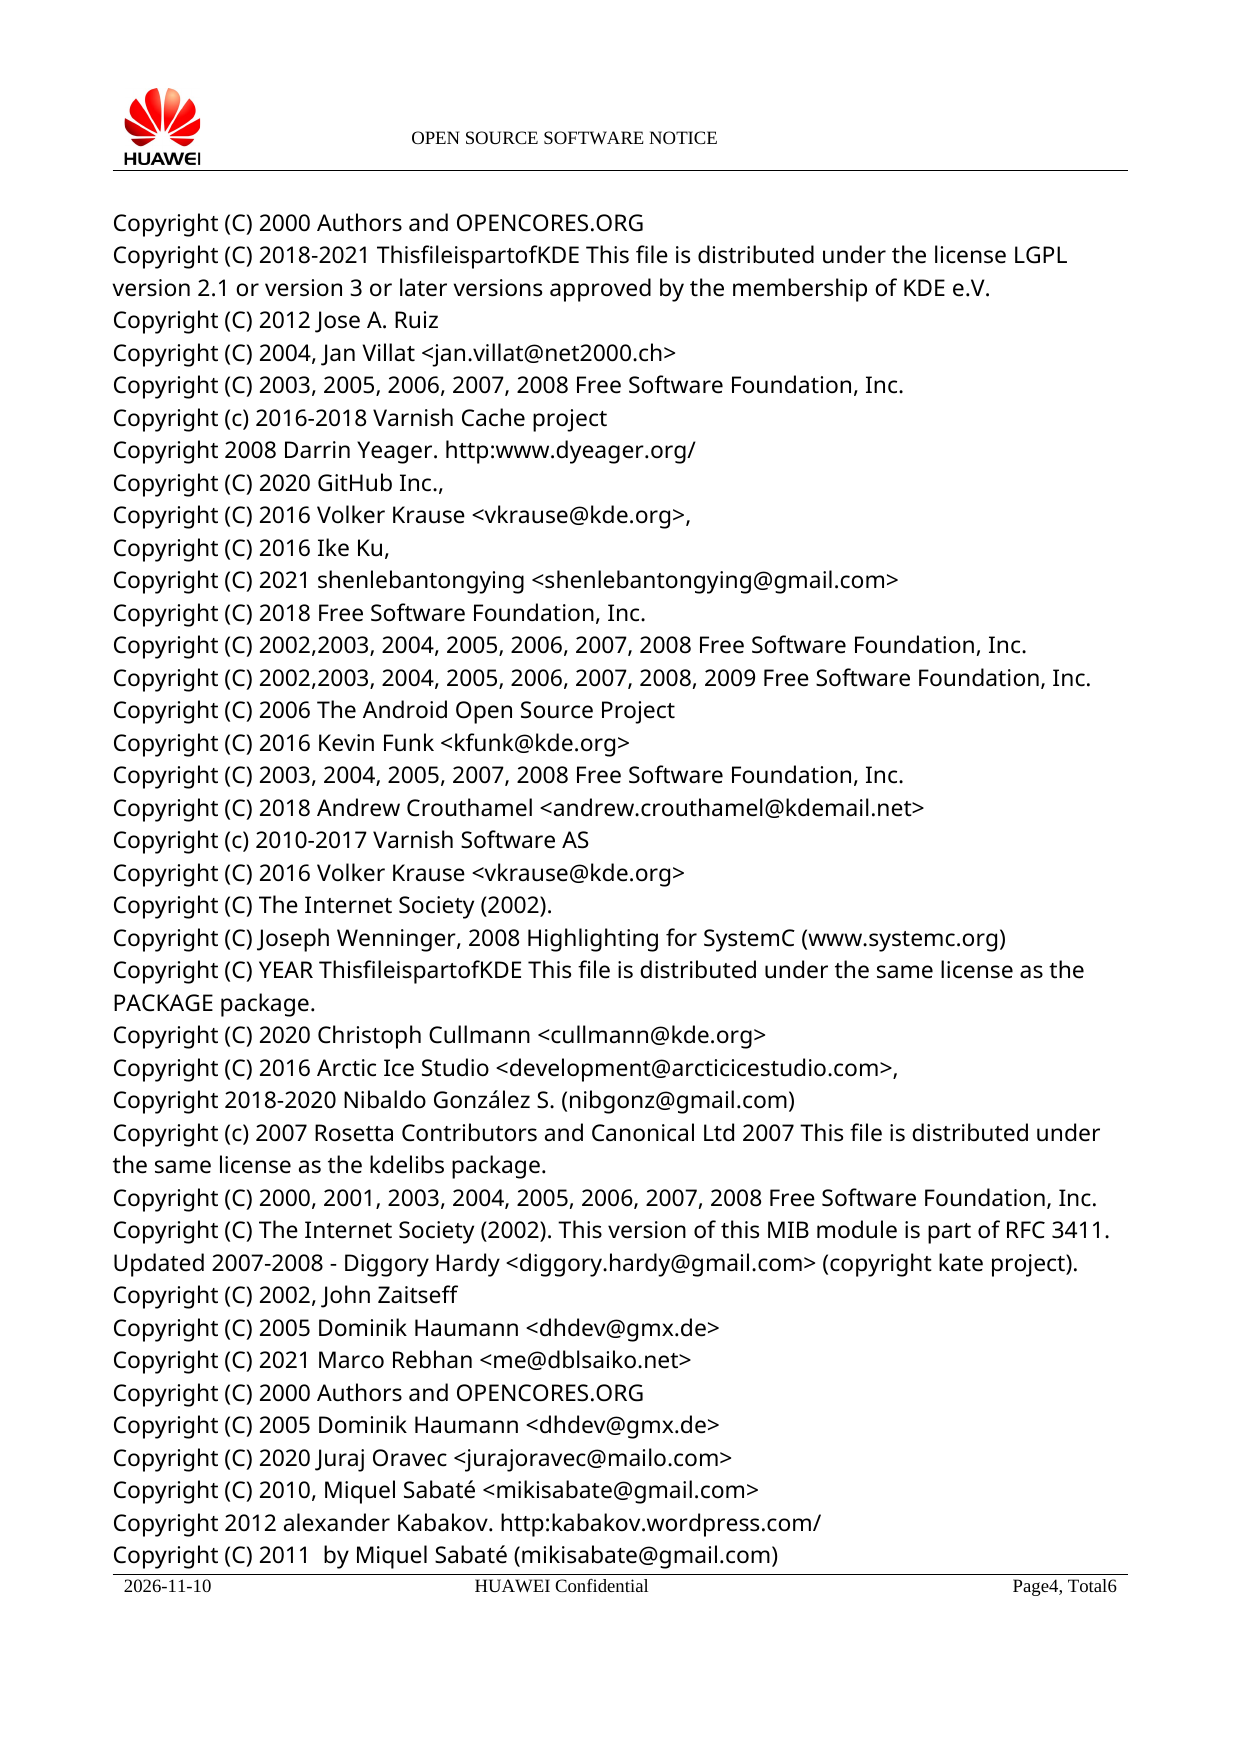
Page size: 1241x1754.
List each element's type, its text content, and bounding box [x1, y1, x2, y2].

picture [124, 88, 201, 165]
